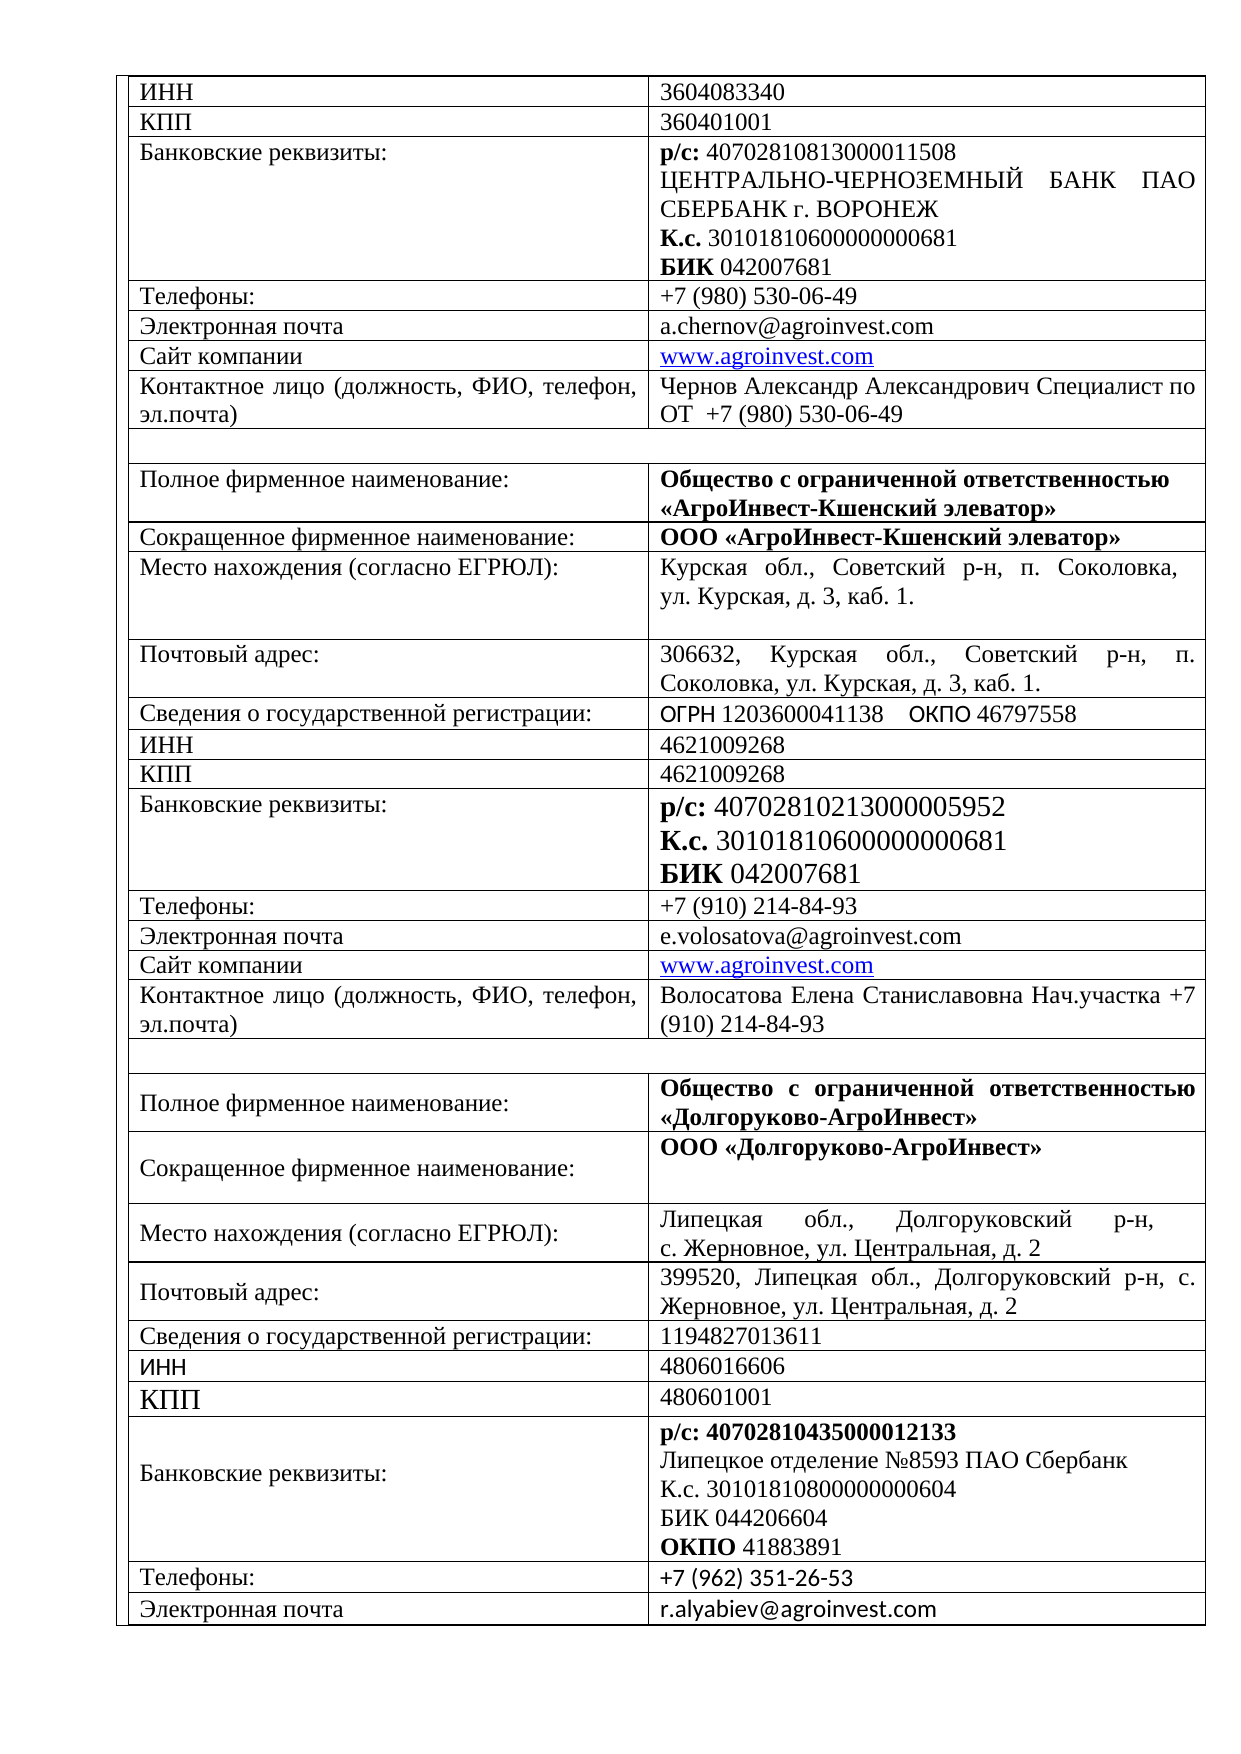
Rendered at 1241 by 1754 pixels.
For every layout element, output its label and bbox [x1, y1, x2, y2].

table_cell [649, 1417, 1205, 1561]
table_cell [649, 1382, 1205, 1416]
table_cell [129, 1263, 648, 1320]
table_cell [649, 371, 1205, 428]
table_cell [649, 921, 1205, 950]
table_cell [649, 137, 1205, 280]
table_cell [649, 891, 1205, 920]
table_cell [129, 464, 648, 521]
table_cell [129, 77, 648, 106]
table_cell [129, 1351, 648, 1381]
table_cell [649, 789, 1205, 890]
table_cell [649, 77, 1205, 106]
table_cell [649, 1074, 1205, 1131]
table_cell [649, 730, 1205, 759]
table_cell [129, 698, 648, 729]
table_cell [649, 760, 1205, 788]
table_cell [649, 1593, 1205, 1624]
table_cell [129, 552, 648, 639]
table_cell [649, 1351, 1205, 1381]
table_cell [129, 1321, 648, 1350]
table_cell [649, 951, 1205, 979]
table_cell [649, 980, 1205, 1038]
table_cell [129, 371, 648, 428]
table_cell [129, 429, 1205, 463]
table_cell [649, 311, 1205, 340]
table_cell [129, 951, 648, 979]
table_cell [649, 281, 1205, 310]
table_cell [117, 76, 128, 1625]
table_cell [129, 137, 648, 280]
table_cell [649, 1204, 1205, 1261]
table_cell [129, 341, 648, 370]
table_cell [649, 464, 1205, 521]
table_cell [129, 921, 648, 950]
table_cell [129, 1593, 648, 1624]
table_cell [129, 980, 648, 1038]
table_cell [649, 698, 1205, 729]
table_cell [649, 1562, 1205, 1592]
table_cell [649, 552, 1205, 639]
table_cell [129, 1074, 648, 1131]
table_cell [129, 107, 648, 136]
table_cell [129, 311, 648, 340]
table_cell [649, 341, 1205, 370]
table_cell [129, 789, 648, 890]
table_cell [649, 523, 1205, 551]
table_cell [129, 760, 648, 788]
table_cell [649, 1263, 1205, 1320]
table_cell [129, 523, 648, 551]
table_cell [129, 1132, 648, 1203]
table_cell [649, 1321, 1205, 1350]
table_cell [649, 107, 1205, 136]
table_cell [129, 1204, 648, 1261]
table_cell [129, 281, 648, 310]
table_cell [129, 1417, 648, 1561]
table_cell [129, 891, 648, 920]
table_cell [649, 1132, 1205, 1203]
table_cell [129, 1039, 1205, 1073]
table_cell [129, 640, 648, 697]
table_cell [129, 730, 648, 759]
table_cell [129, 1382, 648, 1416]
table_cell [129, 1562, 648, 1592]
table_cell [649, 640, 1205, 697]
